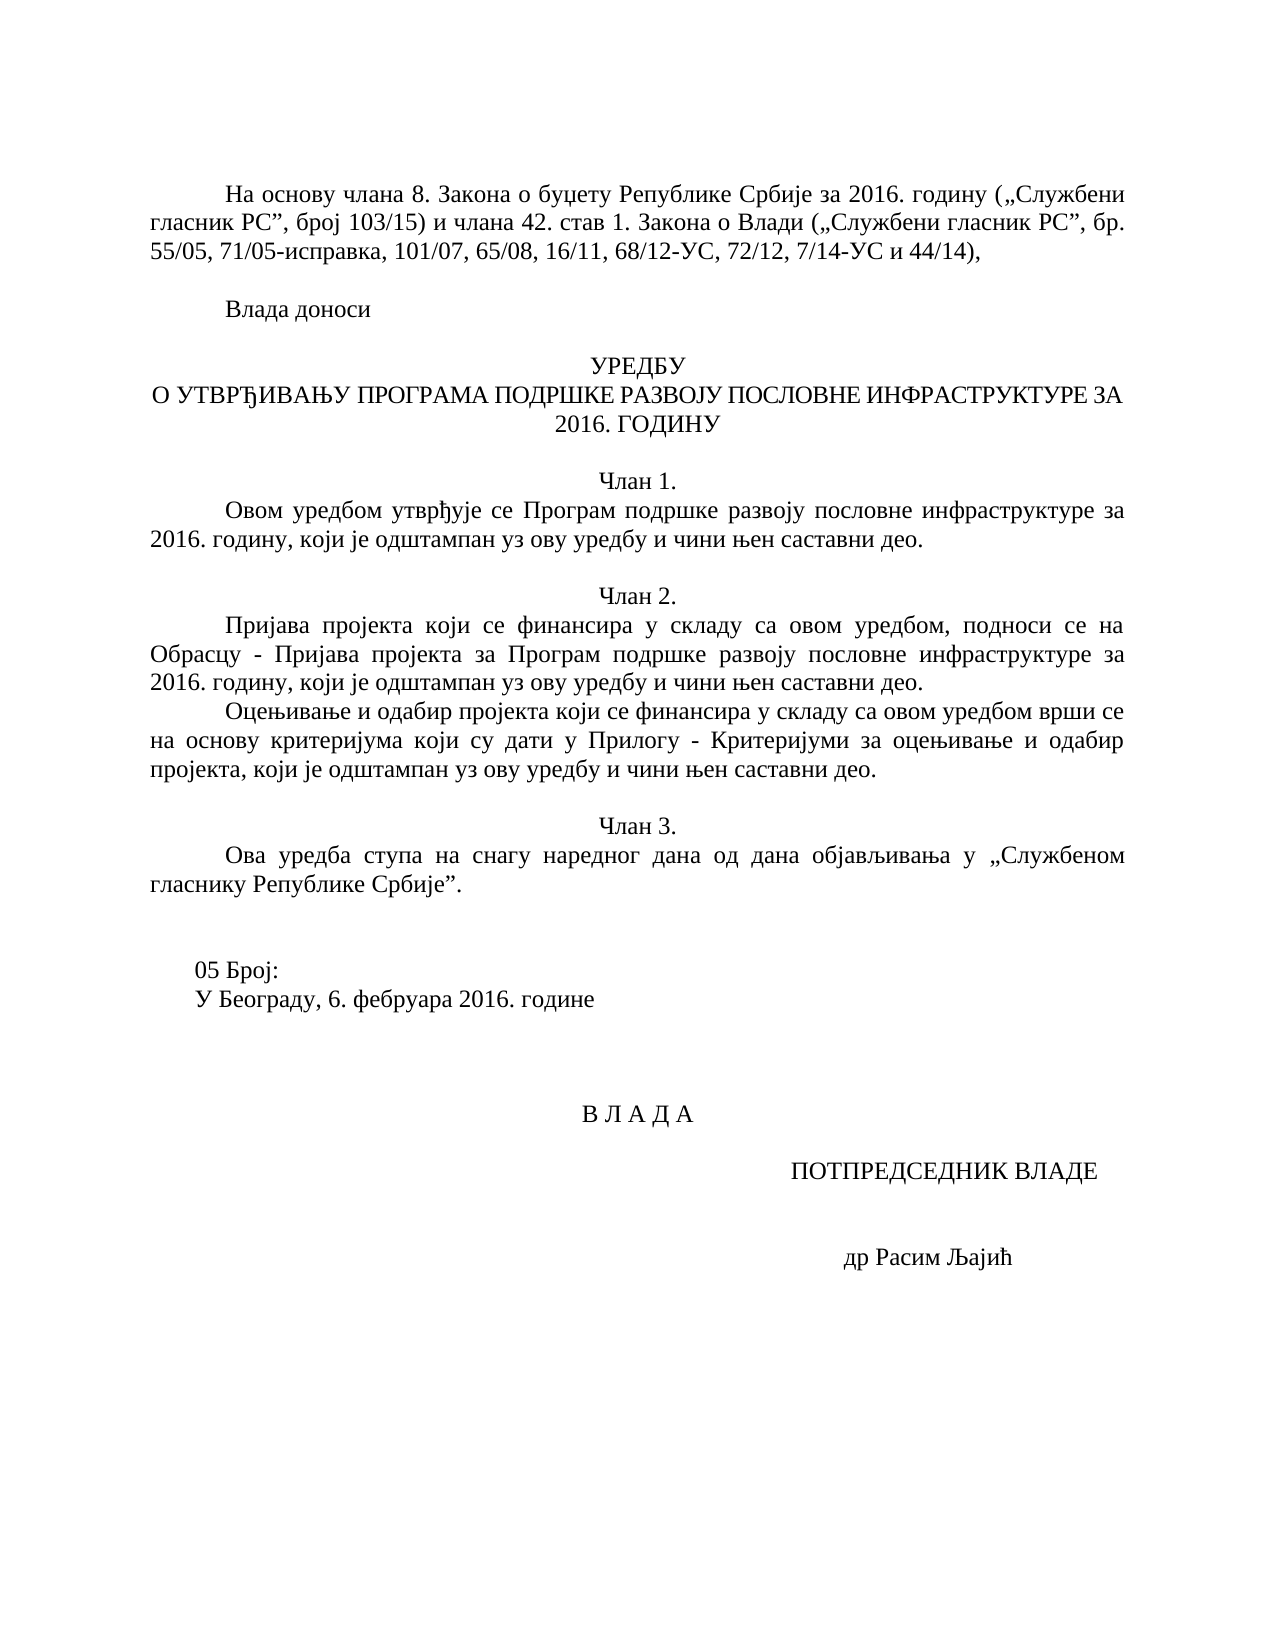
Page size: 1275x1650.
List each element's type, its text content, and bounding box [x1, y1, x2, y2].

text Пријава пројекта који се финансира у складу са овом уредбом, подноси се на Обрасцу - Пријава пројекта за Програм подршке развоју пословне инфраструктуре за 2016. годину, који је одштампан уз ову уредбу и чини њен саставни део. [150, 610, 1125, 696]
text УРЕДБУ [150, 351, 1125, 380]
text 05 Број: [150, 955, 1125, 984]
text О УТВРЂИВАЊУ ПРОГРАМА ПОДРШКЕ РАЗВОЈУ ПОСЛОВНЕ ИНФРАСТРУКТУРЕ ЗА 2016. ГОДИНУ [150, 380, 1125, 437]
text В Л А Д А [150, 1099, 1125, 1127]
text У Београду, 6. фебруара 2016. године [150, 984, 1125, 1012]
text Влада доноси [150, 294, 1125, 322]
text ПОТПРЕДСЕДНИК ВЛАДЕ [150, 1156, 1125, 1185]
text Члан 3. [150, 811, 1125, 840]
text Оцењивање и одабир пројекта који се финансира у складу са овом уредбом врши се на основу критеријума који су дати у Прилогу - Критеријуми за оцењивање и одабир пројекта, који је одштампан уз ову уредбу и чини њен саставни део. [150, 696, 1125, 782]
text Члан 1. [150, 466, 1125, 495]
text Овом уредбом утврђује се Програм подршке развоју пословне инфраструктуре за 2016. годину, који је одштампан уз ову уредбу и чини њен саставни део. [150, 495, 1125, 552]
text Члан 2. [150, 581, 1125, 610]
text Ова уредба ступа на снагу наредног дана од дана објављивања у „Службеном гласнику Републике Србије”. [150, 840, 1125, 897]
text На основу члана 8. Закона о буџету Републике Србије за 2016. годину („Службени гласник РС”, број 103/15) и члана 42. став 1. Закона о Влади („Службени гласник РС”, бр. 55/05, 71/05-исправка, 101/07, 65/08, 16/11, 68/12-УС, 72/12, 7/14-УС и 44/14), [150, 179, 1125, 265]
text др Расим Љајић [150, 1242, 1125, 1271]
